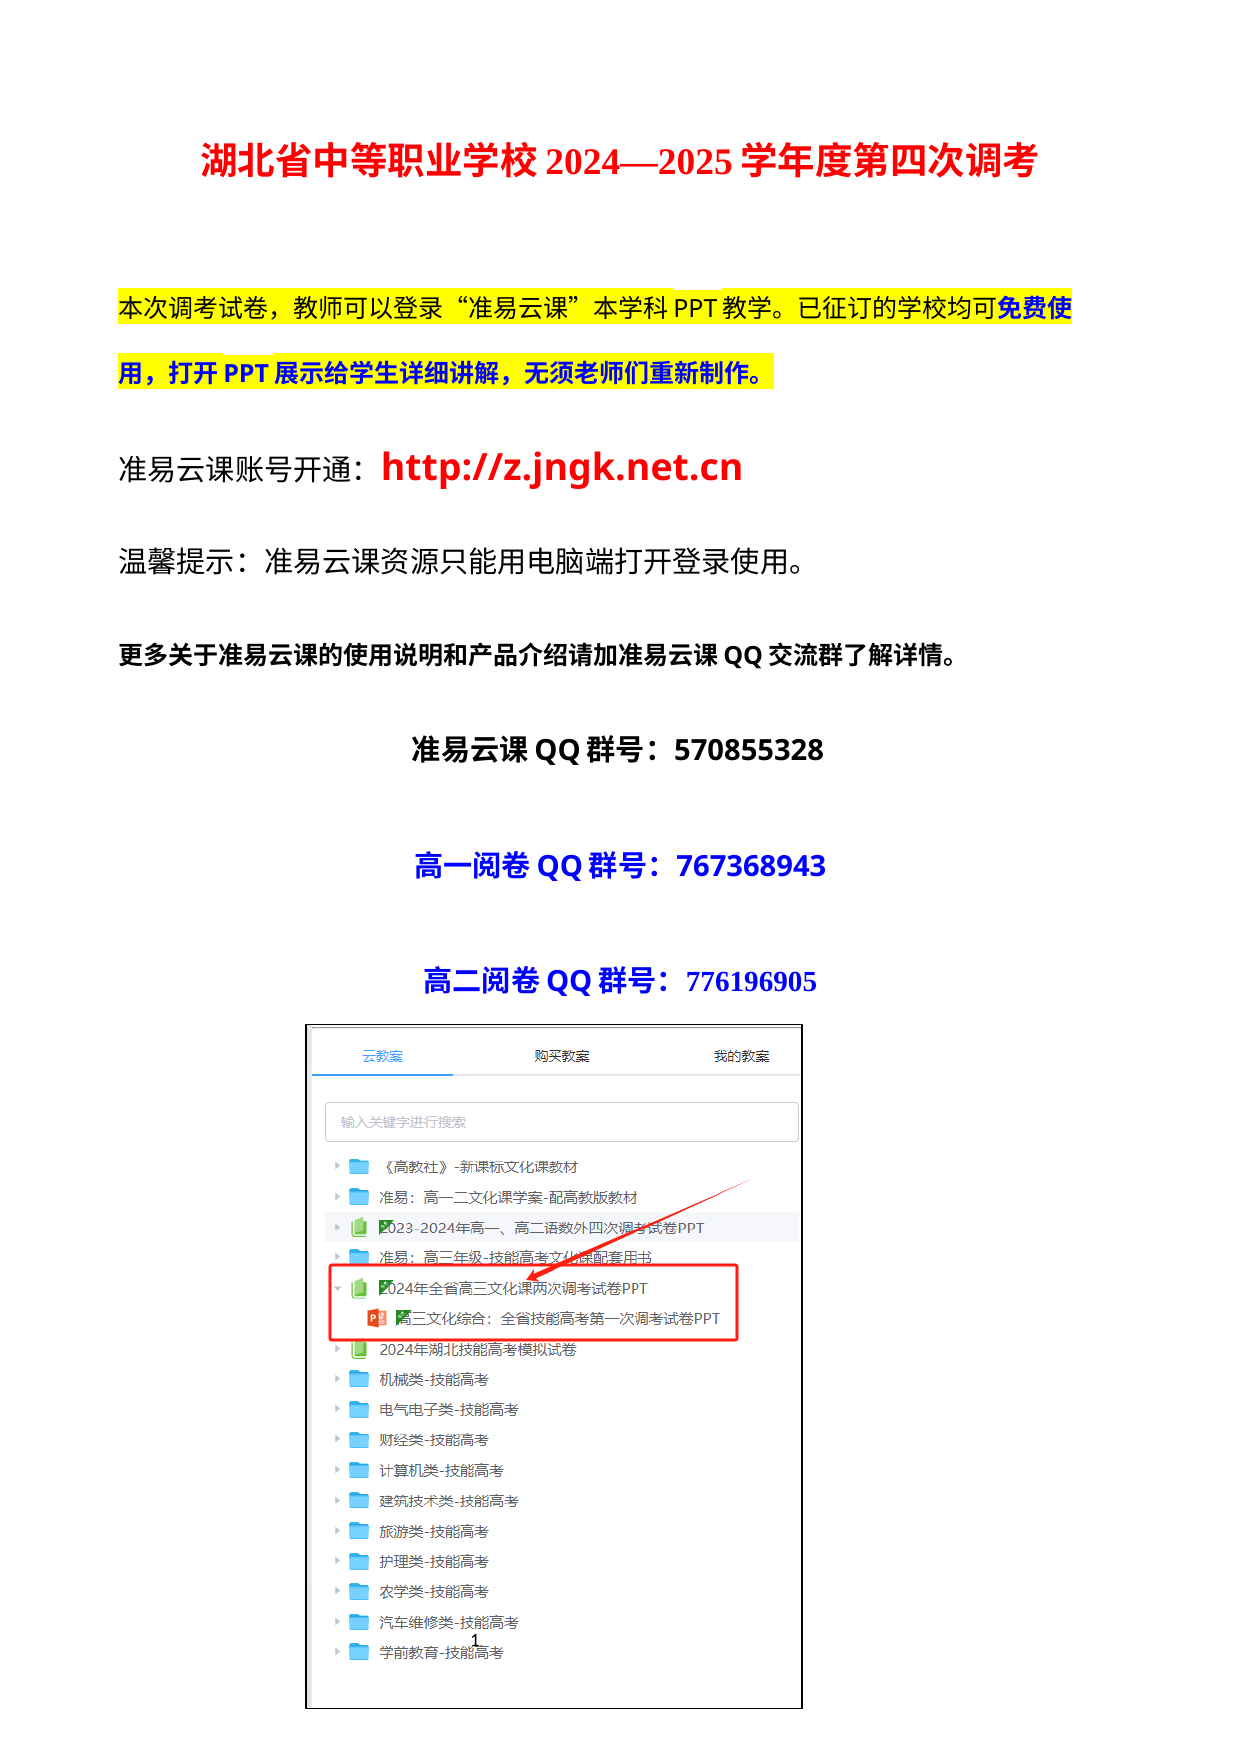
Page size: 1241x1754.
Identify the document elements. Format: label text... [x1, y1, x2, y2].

text 更多关于准易云课的使用说明和产品介绍请加准易云课QQ交流群了解详情。 [118, 621, 1122, 686]
text 温馨提示：准易云课资源只能用电脑端打开登录使用。 [118, 527, 1122, 592]
text 湖北省中等职业学校2024—2025学年度第四次调考 [118, 125, 1122, 190]
text 准易云课账号开通：http://z.jngk.net.cn [118, 433, 1122, 498]
text 高一阅卷QQ群号：767368943 [118, 831, 1122, 896]
text 高二阅卷QQ群号：776196905 [118, 946, 1122, 1011]
text 本次调考试卷，教师可以登录“准易云课”本学科PPT教学。已征订的学校均可免费使用，打开PPT展示给学生详细讲解，无须老师们重新制作。 [118, 274, 1122, 404]
text 准易云课QQ群号：570855328 [293, 716, 1122, 781]
picture [307, 1025, 801, 1708]
